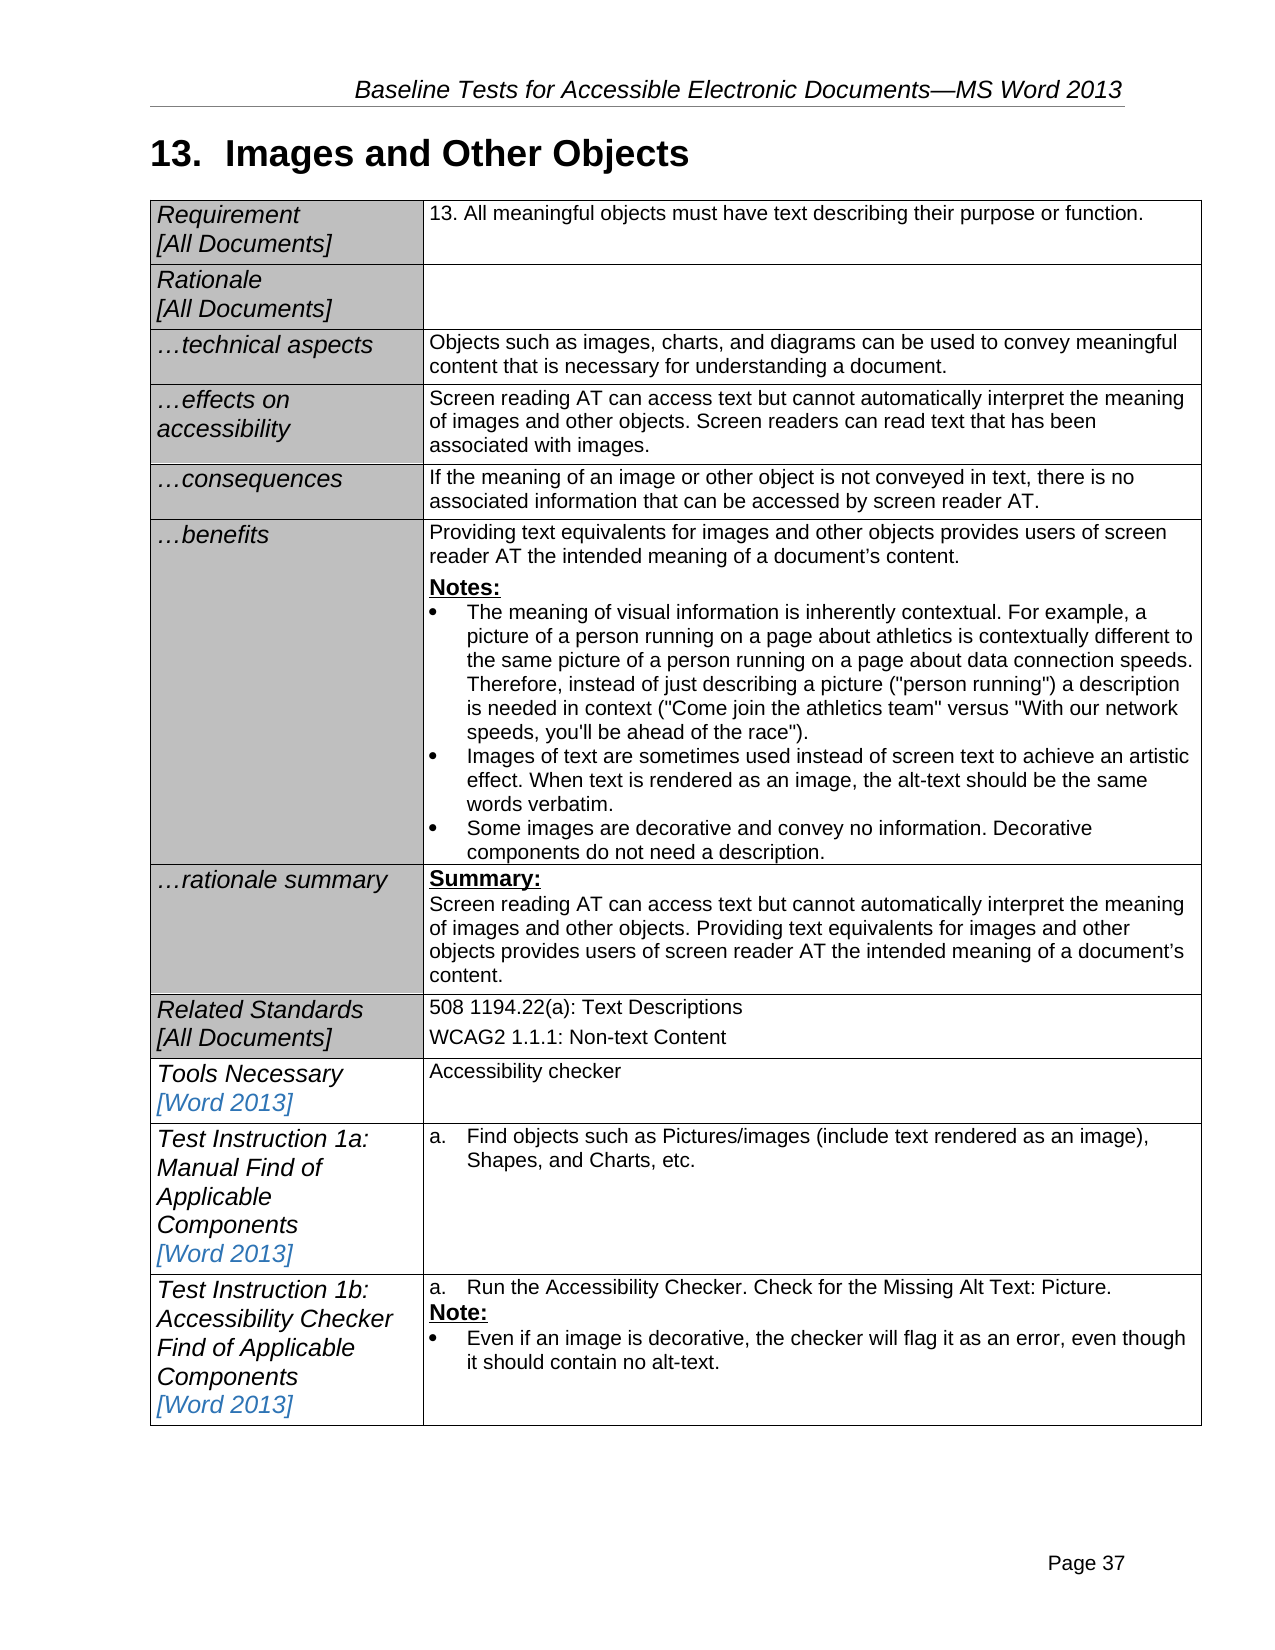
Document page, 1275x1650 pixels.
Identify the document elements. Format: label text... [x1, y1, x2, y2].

table_cell Test Instruction 1a: Manual Find of Applicable Components [Word 2013] [151, 1124, 423, 1274]
table_cell …technical aspects [151, 330, 423, 384]
table_cell Run the Accessibility Checker. Check for the Missing Alt Text: Picture. Note: Even if an image is decorative, the checker will flag it as an error, even though it should contain no alt-text. [424, 1275, 1201, 1425]
table_header Requirement [All Documents] [151, 201, 423, 264]
table_cell Screen reading AT can access text but cannot automatically interpret the meaning of images and other objects. Screen readers can read text that has been associated with images. [424, 385, 1201, 463]
table_cell …rationale summary [151, 865, 423, 993]
table_cell Tools Necessary [Word 2013] [151, 1059, 423, 1123]
table_cell Find objects such as Pictures/images (include text rendered as an image), Shapes, and Charts, etc. [424, 1124, 1201, 1274]
table_cell If the meaning of an image or other object is not conveyed in text, there is no associated information that can be accessed by screen reader AT. [424, 465, 1201, 519]
table_cell Rationale [All Documents] [151, 265, 423, 329]
table_cell Objects such as images, charts, and diagrams can be used to convey meaningful content that is necessary for understanding a document. [424, 330, 1201, 384]
table_cell Test Instruction 1b: Accessibility Checker Find of Applicable Components [Word 2013] [151, 1275, 423, 1425]
table_cell …effects on accessibility [151, 385, 423, 463]
table_cell Related Standards [All Documents] [151, 995, 423, 1058]
table_cell …consequences [151, 465, 423, 519]
table_cell [424, 265, 1201, 329]
table_cell Accessibility checker [424, 1059, 1201, 1123]
subtitle Images and Other Objects [150, 131, 1125, 174]
table_cell Summary: Screen reading AT can access text but cannot automatically interpret the meaning of images and other objects. Providing text equivalents for images and other objects provides users of screen reader AT the intended meaning of a document’s content. [424, 865, 1201, 993]
table_header 13. All meaningful objects must have text describing their purpose or function. [424, 201, 1201, 264]
table_cell Providing text equivalents for images and other objects provides users of screen reader AT the intended meaning of a document’s content. Notes: The meaning of visual information is inherently contextual. For example, a picture of a person running on a page about athletics is contextually different to the same picture of a person running on a page about data connection speeds. Therefore, instead of just describing a picture ("person running") a description is needed in context ("Come join the athletics team" versus "With our network speeds, you'll be ahead of the race"). Images of text are sometimes used instead of screen text to achieve an artistic effect. When text is rendered as an image, the alt-text should be the same words verbatim. Some images are decorative and convey no information. Decorative components do not need a description. [424, 520, 1201, 864]
table_cell …benefits [151, 520, 423, 864]
table_cell 508 1194.22(a): Text Descriptions WCAG2 1.1.1: Non-text Content [424, 995, 1201, 1058]
